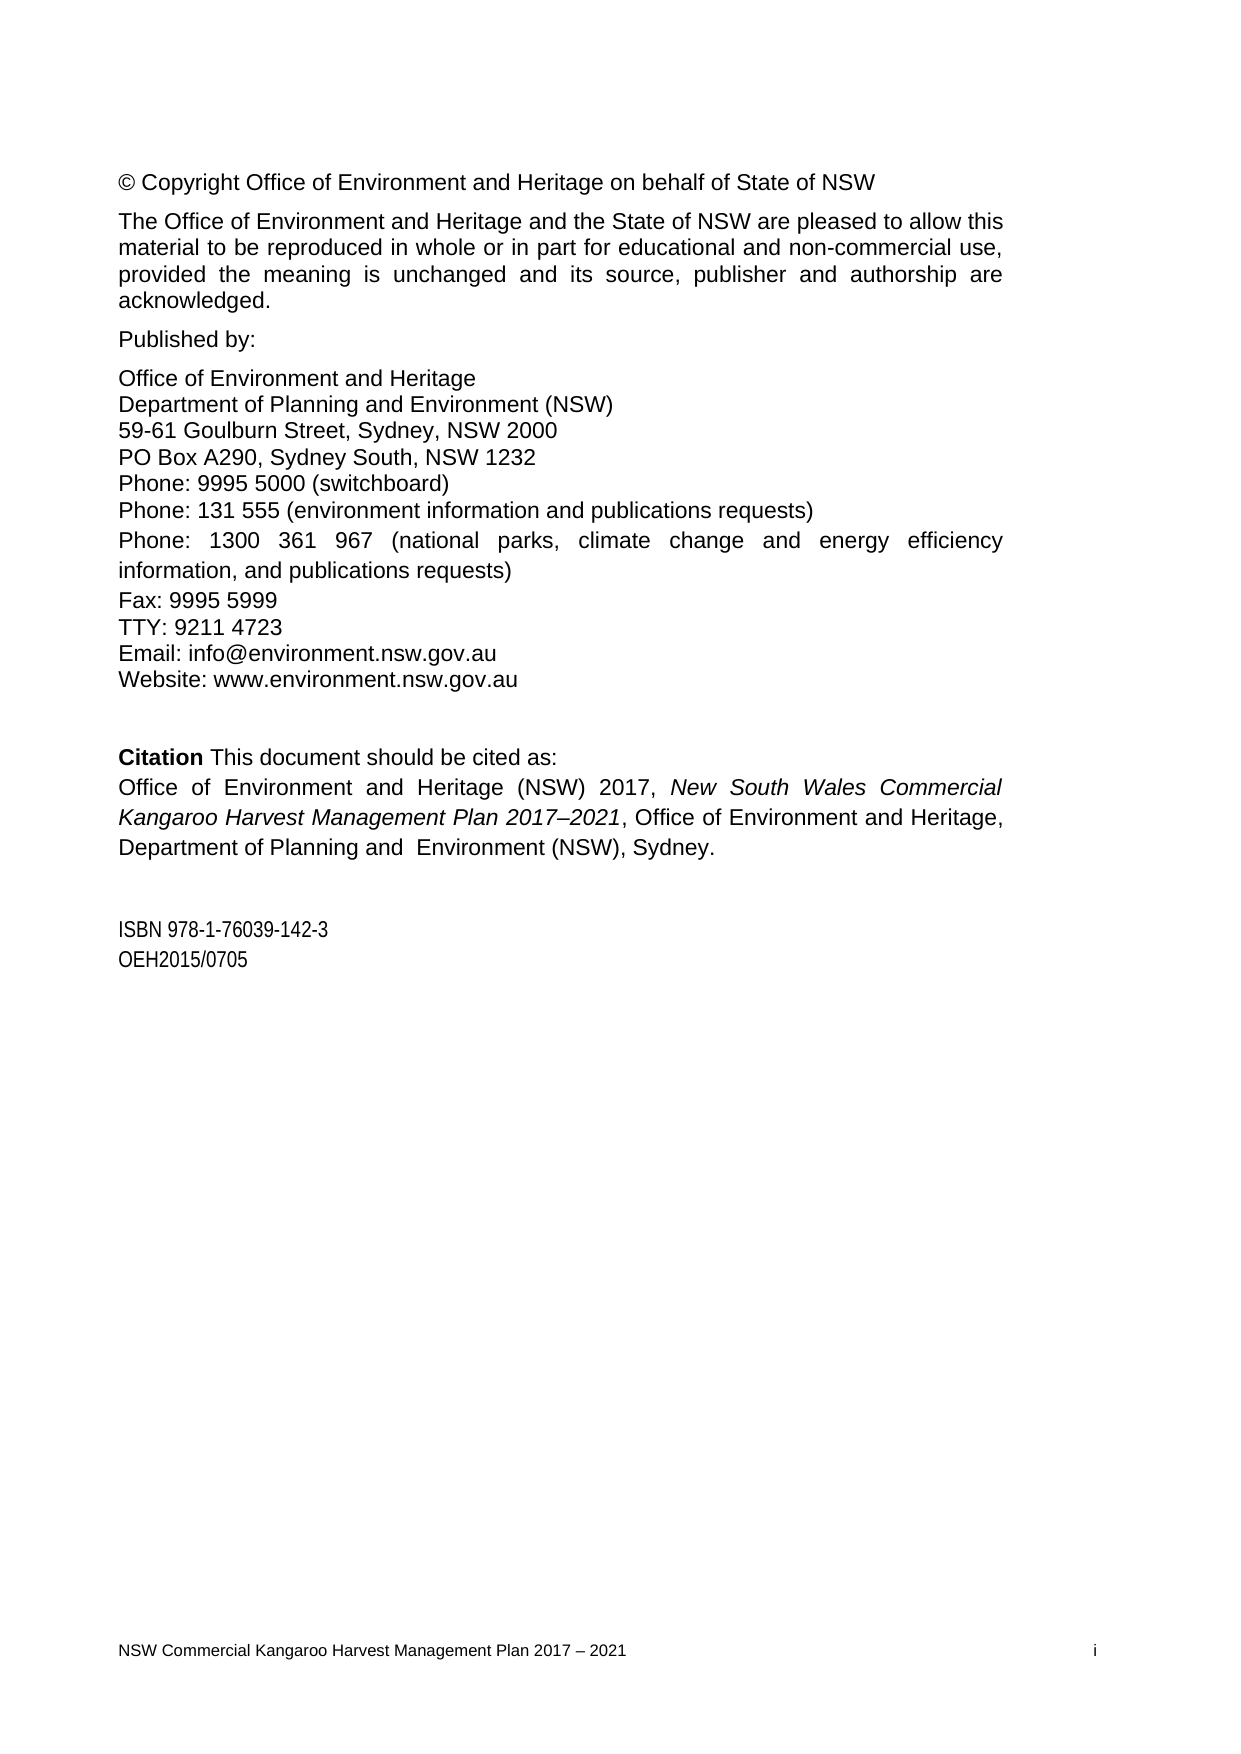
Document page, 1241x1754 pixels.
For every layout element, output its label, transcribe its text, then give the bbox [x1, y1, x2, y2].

text PO Box A290, Sydney South, NSW 1232 [118, 444, 1004, 470]
text OEH2015/0705 [118, 946, 1004, 972]
text 59-61 Goulburn Street, Sydney, NSW 2000 [118, 417, 1004, 444]
text Office of Environment and Heritage (NSW) 2017, New South Wales Commercial Kangaroo Harvest Management Plan 2017–2021, Office of Environment and Heritage, Department of Planning and Environment (NSW), Sydney. [118, 774, 1004, 861]
text Phone: 1300 361 967 (national parks, climate change and energy efficiency information, and publications requests) [118, 527, 1004, 583]
text Published by: [118, 326, 1004, 352]
text Phone: 9995 5000 (switchboard) [118, 470, 1004, 497]
text Citation This document should be cited as: [118, 744, 1004, 770]
text The Office of Environment and Heritage and the State of NSW are pleased to allow this material to be reproduced in whole or in part for educational and non-commercial use, provided the meaning is unchanged and its source, publisher and authorship are acknowledged. [118, 208, 1004, 313]
text © Copyright Office of Environment and Heritage on behalf of State of NSW [118, 169, 1004, 196]
text Department of Planning and Environment (NSW) [118, 391, 1004, 417]
text ISBN 978-1-76039-142-3 [118, 916, 1004, 942]
text Email: info@environment.nsw.gov.au [118, 640, 1004, 666]
text Office of Environment and Heritage [118, 365, 1004, 391]
text Website: www.environment.nsw.gov.au [118, 666, 1004, 693]
text Phone: 131 555 (environment information and publications requests) [118, 497, 1004, 523]
text TTY: 9211 4723 [118, 613, 1004, 640]
text Fax: 9995 5999 [118, 587, 1004, 613]
